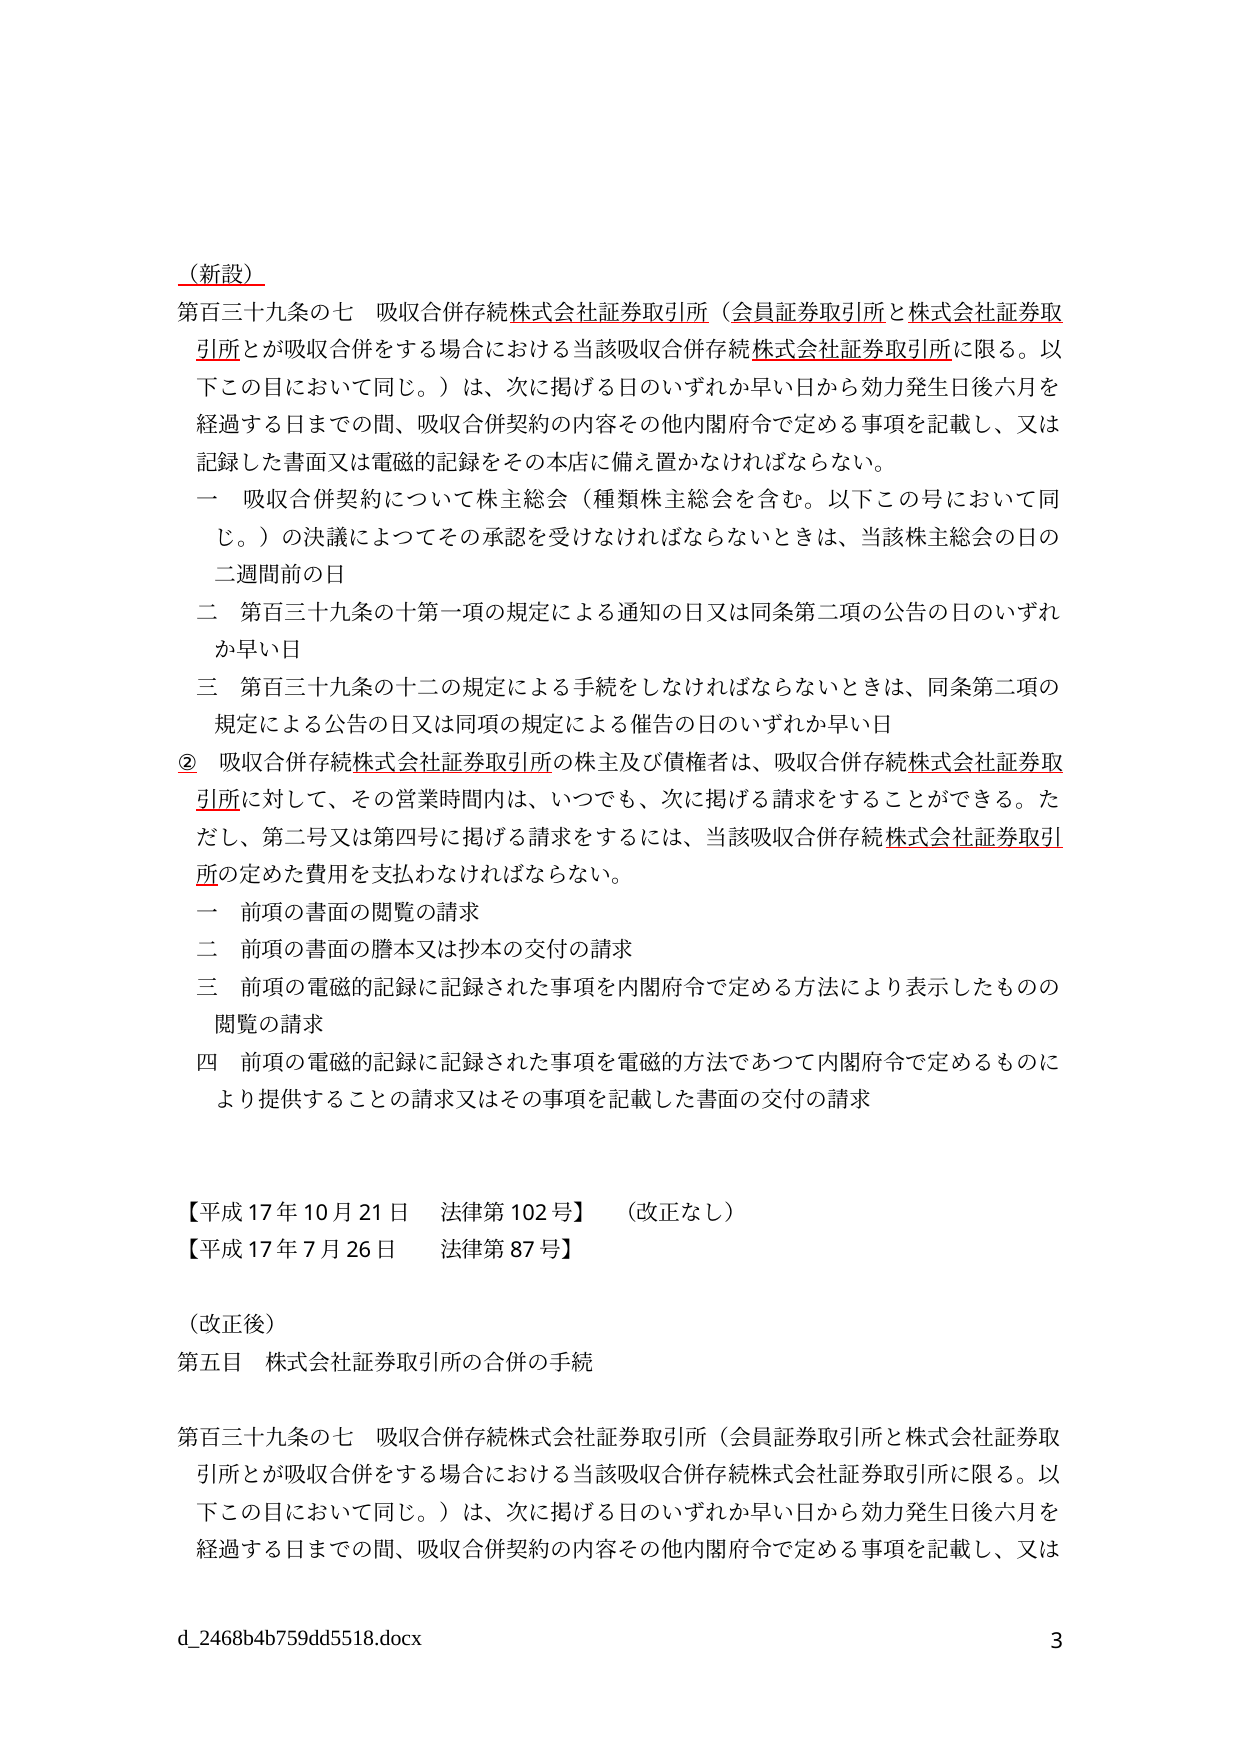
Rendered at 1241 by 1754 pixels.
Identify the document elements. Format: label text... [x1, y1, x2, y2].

text 二 第百三十九条の十第一項の規定による通知の日又は同条第二項の公告の日のいずれか早い日 [196, 592, 1063, 667]
text 二 前項の書面の謄本又は抄本の交付の請求 [196, 929, 1063, 967]
text （新設） [177, 254, 1063, 292]
text 三 前項の電磁的記録に記録された事項を内閣府令で定める方法により表示したものの閲覧の請求 [196, 967, 1063, 1042]
text 第五目 株式会社証券取引所の合併の手続 [177, 1342, 1063, 1379]
text 三 第百三十九条の十二の規定による手続をしなければならないときは、同条第二項の規定による公告の日又は同項の規定による催告の日のいずれか早い日 [196, 667, 1063, 742]
text 【平成17年7月26日 法律第87号】 [177, 1229, 1063, 1267]
text 【平成17年10月21日 法律第102号】 （改正なし） [177, 1192, 1063, 1229]
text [177, 1417, 1063, 1567]
text 一 前項の書面の閲覧の請求 [196, 892, 1063, 929]
text 四 前項の電磁的記録に記録された事項を電磁的方法であつて内閣府令で定めるものにより提供することの請求又はその事項を記載した書面の交付の請求 [196, 1042, 1063, 1117]
text ② 吸収合併存続株式会社証券取引所の株主及び債権者は、吸収合併存続株式会社証券取引所に対して、その営業時間内は、いつでも、次に掲げる請求をすることができる。ただし、第二号又は第四号に掲げる請求をするには、当該吸収合併存続株式会社証券取引所の定めた費用を支払わなければならない。 [177, 742, 1063, 892]
text （改正後） [177, 1304, 1063, 1342]
text 一 吸収合併契約について株主総会（種類株主総会を含む。以下この号において同じ。）の決議によつてその承認を受けなければならないときは、当該株主総会の日の二週間前の日 [196, 479, 1063, 592]
